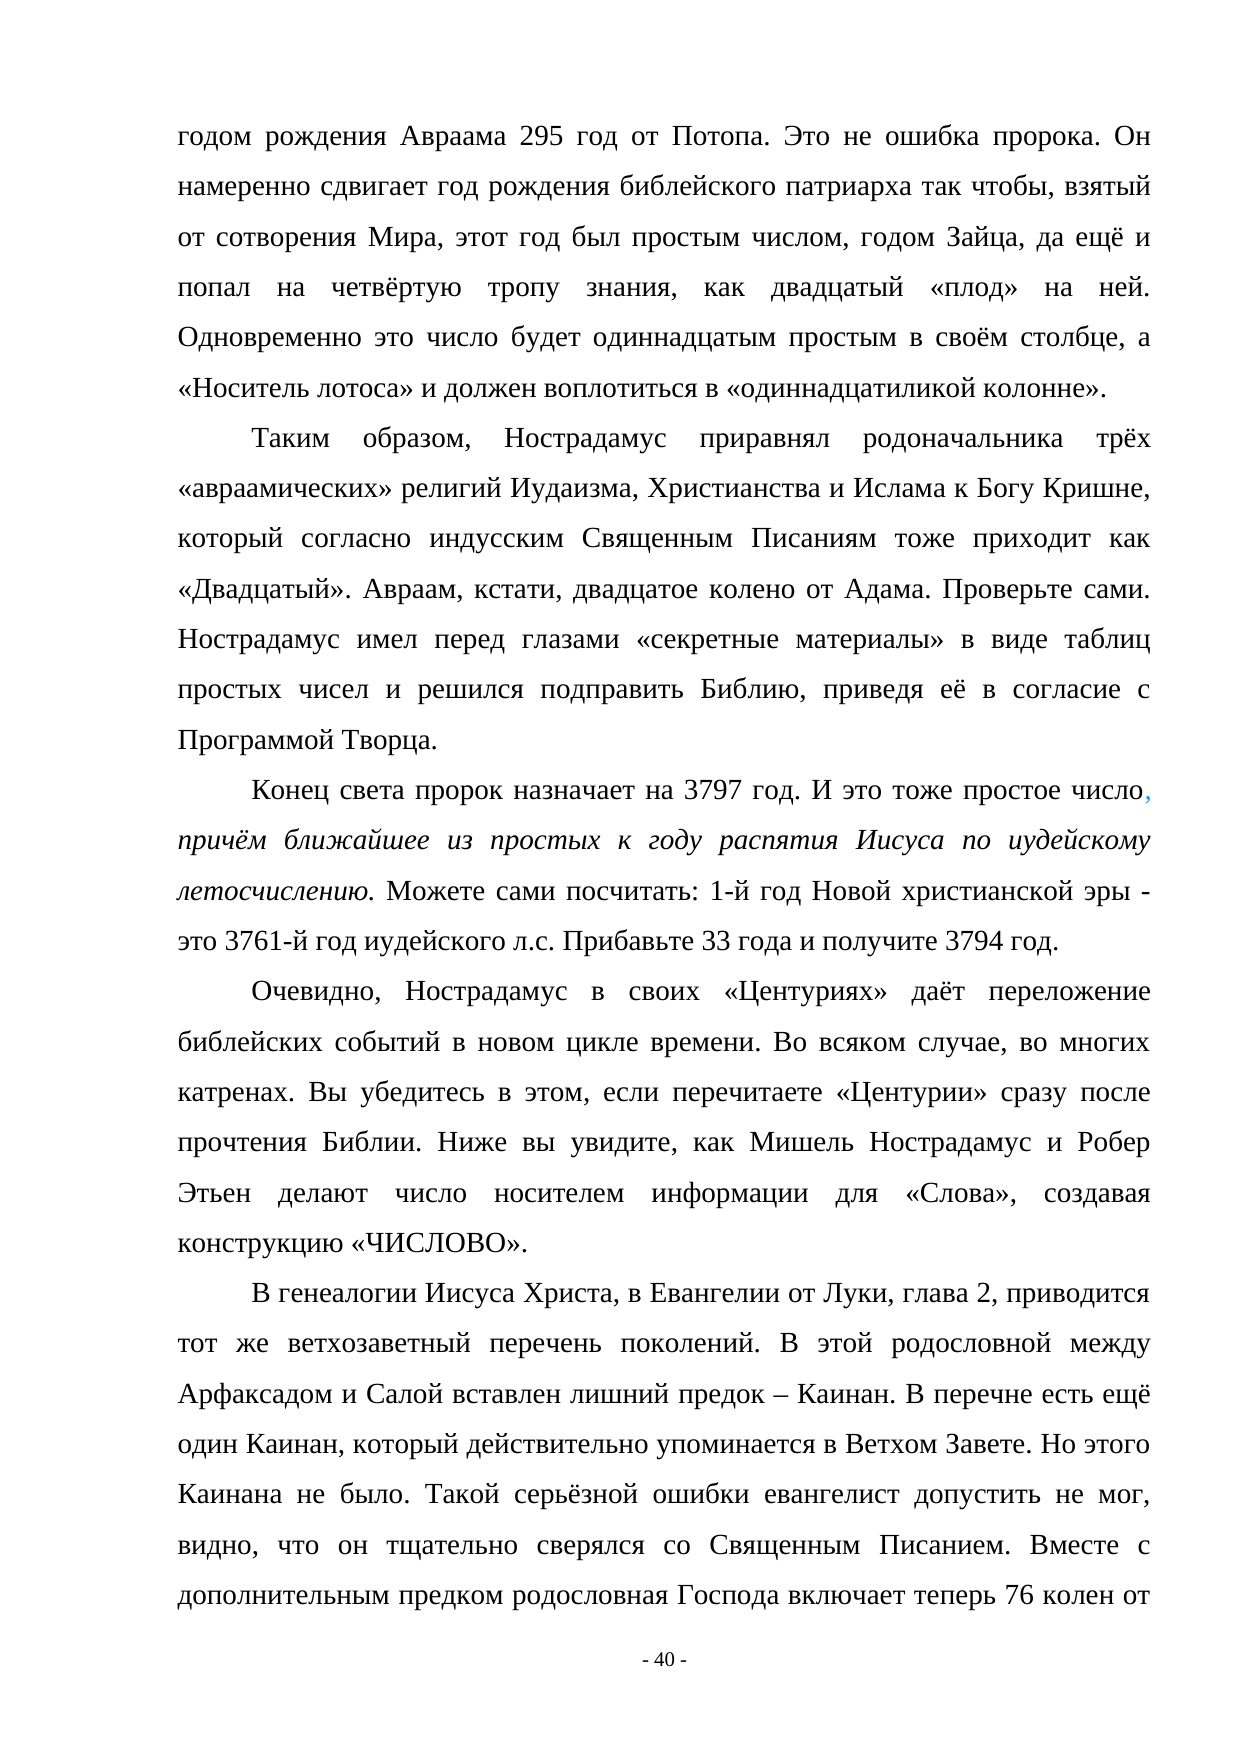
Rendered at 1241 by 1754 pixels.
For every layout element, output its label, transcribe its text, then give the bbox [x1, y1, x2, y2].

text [177, 1275, 1152, 1611]
text Конец света пророк назначает на 3797 год. И это тоже простое число, причём ближайшее из простых к году распятия Иисуса по иудейскому летосчислению. Можете сами посчитать: 1-й год Новой христианской эры - это 3761-й год иудейского л.с. Прибавьте 33 года и получите 3794 год. [177, 772, 1152, 957]
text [177, 118, 1152, 403]
text Таким образом, Нострадамус приравнял родоначальника трёх «авраамических» религий Иудаизма, Христианства и Ислама к Богу Кришне, который согласно индусским Священным Писаниям тоже приходит как «Двадцатый». Авраам, кстати, двадцатое колено от Адама. Проверьте сами. Нострадамус имел перед глазами «секретные материалы» в виде таблиц простых чисел и решился подправить Библию, приведя её в согласие с Программой Творца. [177, 420, 1152, 755]
text Очевидно, Нострадамус в своих «Центуриях» даёт переложение библейских событий в новом цикле времени. Во всяком случае, во многих катренах. Вы убедитесь в этом, если перечитаете «Центурии» сразу после прочтения Библии. Ниже вы увидите, как Мишель Нострадамус и Робер Этьен делают число носителем информации для «Слова», создавая конструкцию «ЧИСЛОВО». [177, 973, 1152, 1258]
